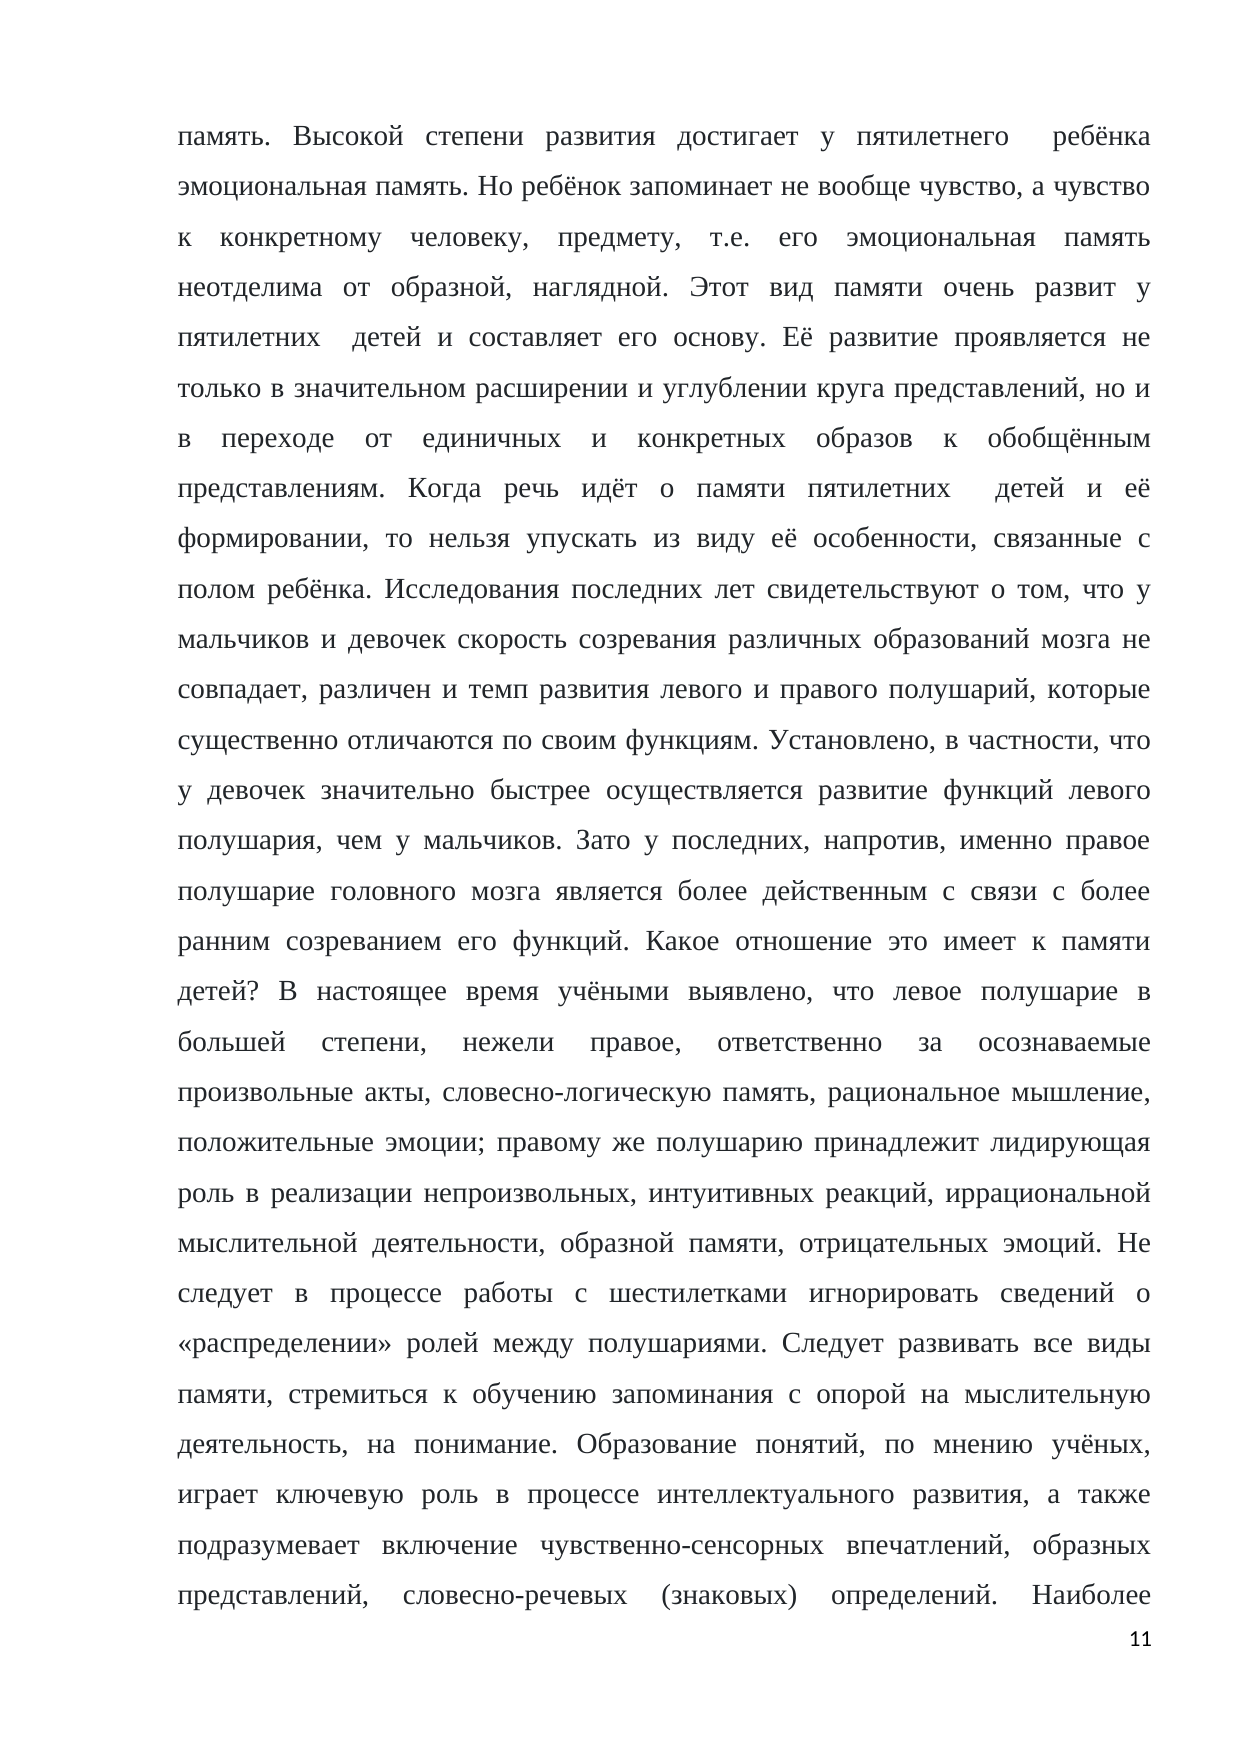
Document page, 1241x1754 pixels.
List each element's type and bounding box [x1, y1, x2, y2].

text [177, 118, 1152, 1611]
